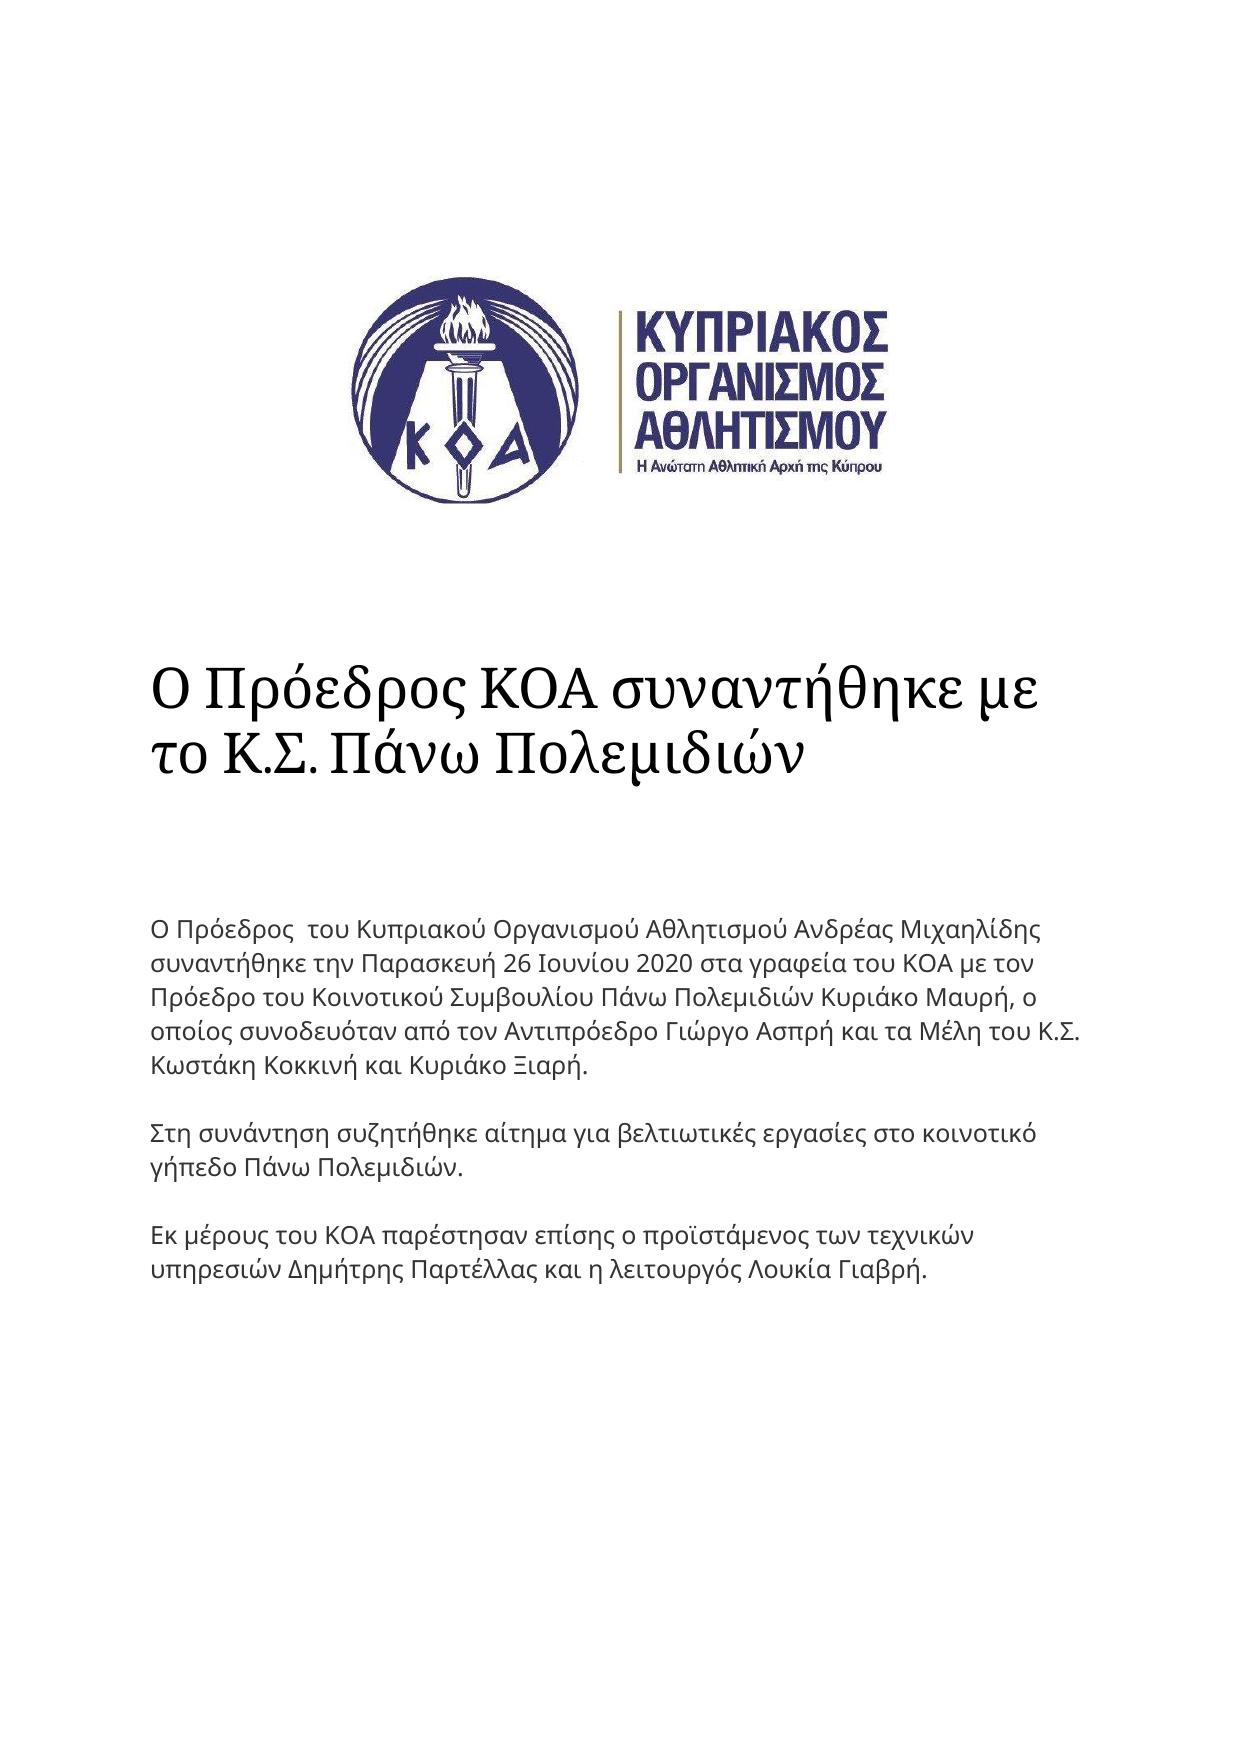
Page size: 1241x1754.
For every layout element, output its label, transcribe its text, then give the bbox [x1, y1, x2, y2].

subtitle Ο Πρόεδρος ΚΟΑ συναντήθηκε με το Κ.Σ. Πάνω Πολεμιδιών [150, 658, 1090, 787]
text Ο Πρόεδρος του Κυπριακού Οργανισμού Αθλητισμού Ανδρέας Μιχαηλίδης συναντήθηκε την Παρασκευή 26 Ιουνίου 2020 στα γραφεία του ΚΟΑ με τον Πρόεδρο του Κοινοτικού Συμβουλίου Πάνω Πολεμιδιών Κυριάκο Μαυρή, ο οποίος συνοδευόταν από τον Αντιπρόεδρο Γιώργο Ασπρή και τα Μέλη του Κ.Σ. Κωστάκη Κοκκινή και Κυριάκο Ξιαρή. Στη συνάντηση συζητήθηκε αίτημα για βελτιωτικές εργασίες στο κοινοτικό γήπεδο Πάνω Πολεμιδιών. Εκ μέρους του ΚΟΑ παρέστησαν επίσης ο προϊστάμενος των τεχνικών υπηρεσιών Δημήτρης Παρτέλλας και η λειτουργός Λουκία Γιαβρή. [150, 911, 1090, 1286]
picture [150, 150, 1087, 630]
